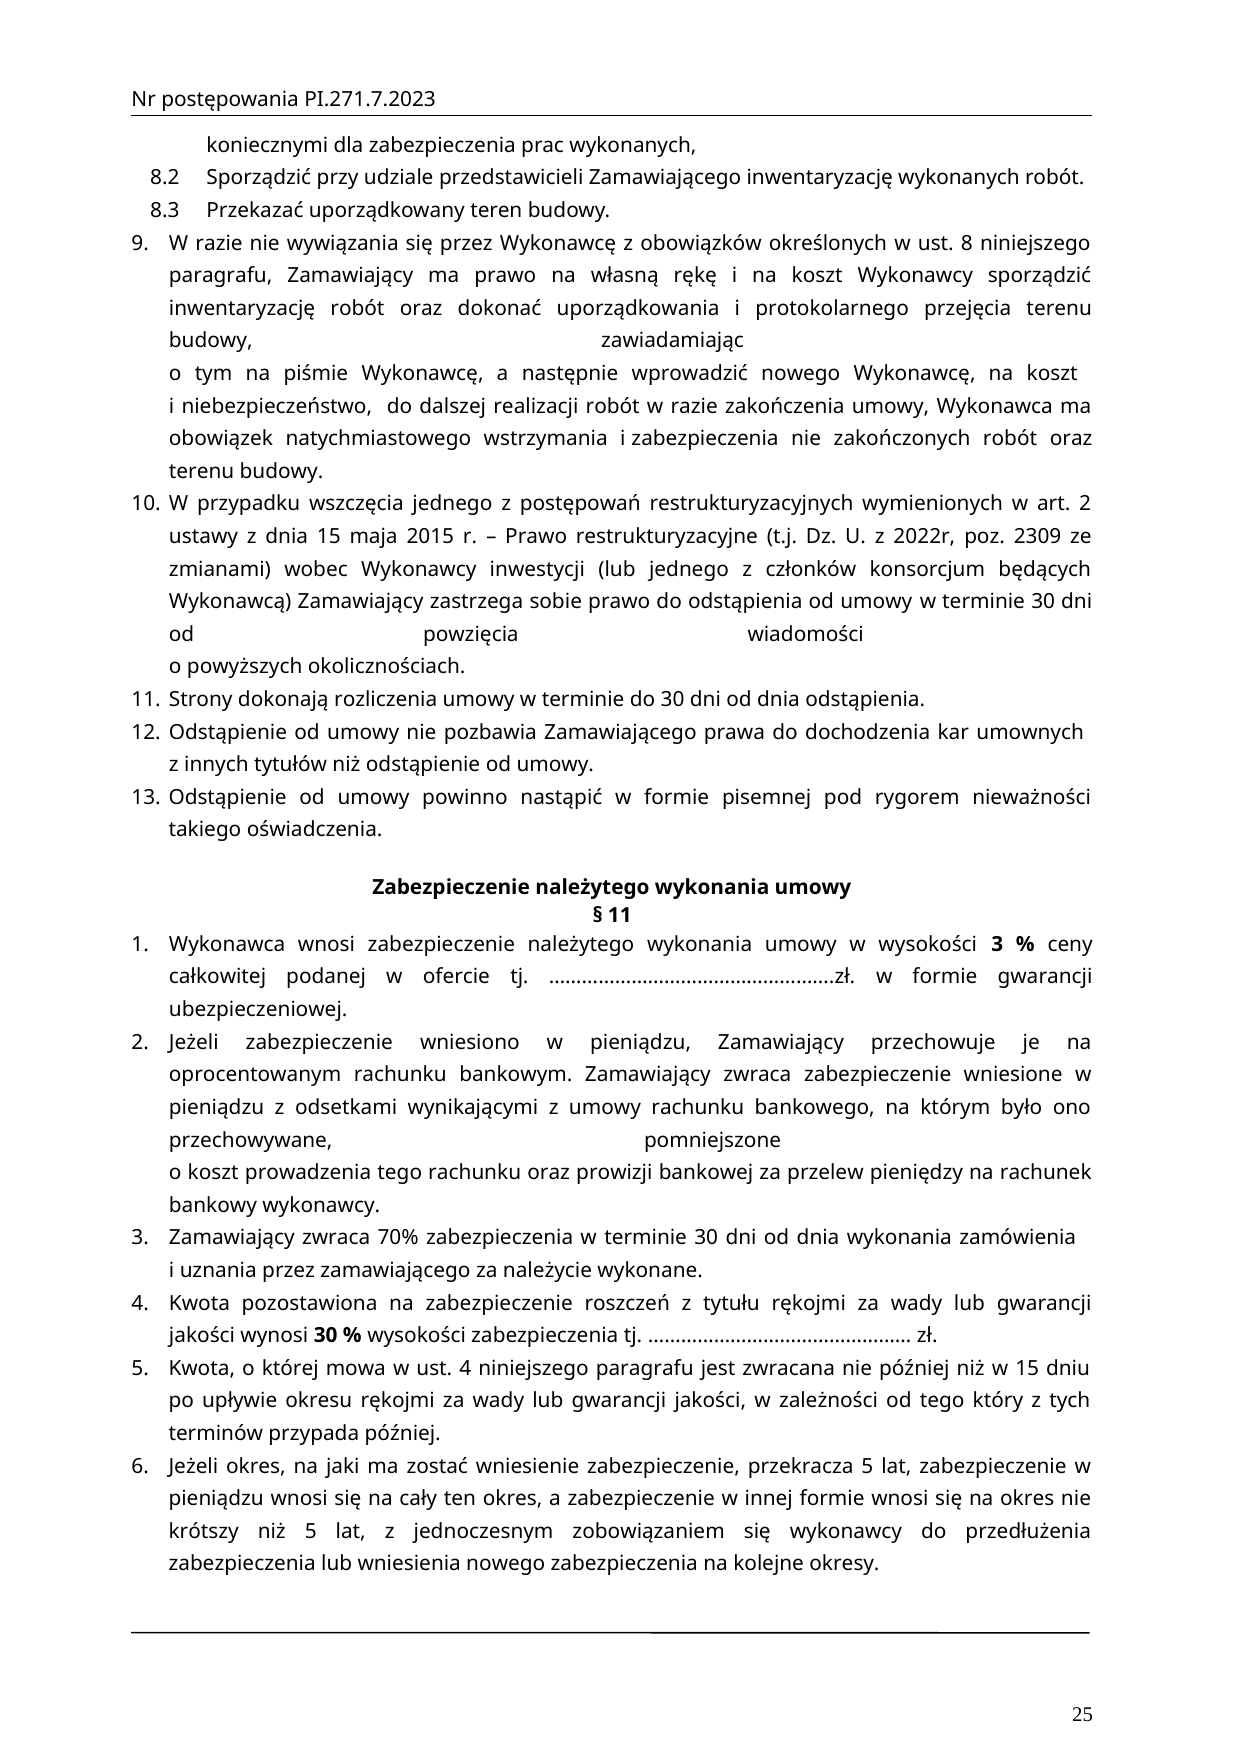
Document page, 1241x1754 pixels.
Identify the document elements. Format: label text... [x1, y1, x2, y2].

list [150, 130, 1092, 158]
list Kwota, o której mowa w ust. 4 niniejszego paragrafu jest zwracana nie później niż w 15 dniu po upływie okresu rękojmi za wady lub gwarancji jakości, w zależności od tego który z tych terminów przypada później. [131, 1353, 1092, 1447]
list Jeżeli zabezpieczenie wniesiono w pieniądzu, Zamawiający przechowuje je na oprocentowanym rachunku bankowym. Zamawiający zwraca zabezpieczenie wniesione w pieniądzu z odsetkami wynikającymi z umowy rachunku bankowego, na którym było ono przechowywane, pomniejszone o koszt prowadzenia tego rachunku oraz prowizji bankowej za przelew pieniędzy na rachunek bankowy wykonawcy. [131, 1027, 1092, 1218]
list Przekazać uporządkowany teren budowy. [150, 195, 1092, 223]
text Zabezpieczenie należytego wykonania umowy [131, 872, 1092, 901]
list W razie nie wywiązania się przez Wykonawcę z obowiązków określonych w ust. 8 niniejszego paragrafu, Zamawiający ma prawo na własną rękę i na koszt Wykonawcy sporządzić inwentaryzację robót oraz dokonać uporządkowania i protokolarnego przejęcia terenu budowy, zawiadamiając o tym na piśmie Wykonawcę, a następnie wprowadzić nowego Wykonawcę, na koszt i niebezpieczeństwo, do dalszej realizacji robót w razie zakończenia umowy, Wykonawca ma obowiązek natychmiastowego wstrzymania i zabezpieczenia nie zakończonych robót oraz terenu budowy. [131, 228, 1092, 484]
list Strony dokonają rozliczenia umowy w terminie do 30 dni od dnia odstąpienia. [131, 684, 1092, 713]
list Kwota pozostawiona na zabezpieczenie roszczeń z tytułu rękojmi za wady lub gwarancji jakości wynosi 30 % wysokości zabezpieczenia tj. ………………………………………… zł. [131, 1288, 1092, 1349]
list Odstąpienie od umowy powinno nastąpić w formie pisemnej pod rygorem nieważności takiego oświadczenia. [131, 782, 1092, 843]
text § 11 [131, 901, 1092, 929]
list Zamawiający zwraca 70% zabezpieczenia w terminie 30 dni od dnia wykonania zamówienia i uznania przez zamawiającego za należycie wykonane. [131, 1222, 1092, 1283]
list Jeżeli okres, na jaki ma zostać wniesienie zabezpieczenie, przekracza 5 lat, zabezpieczenie w pieniądzu wnosi się na cały ten okres, a zabezpieczenie w innej formie wnosi się na okres nie krótszy niż 5 lat, z jednoczesnym zobowiązaniem się wykonawcy do przedłużenia zabezpieczenia lub wniesienia nowego zabezpieczenia na kolejne okresy. [131, 1451, 1092, 1577]
list Odstąpienie od umowy nie pozbawia Zamawiającego prawa do dochodzenia kar umownych z innych tytułów niż odstąpienie od umowy. [131, 717, 1092, 778]
list Wykonawca wnosi zabezpieczenie należytego wykonania umowy w wysokości 3 % ceny całkowitej podanej w ofercie tj. …………………………………………….zł. w formie gwarancji ubezpieczeniowej. [131, 929, 1092, 1023]
list W przypadku wszczęcia jednego z postępowań restrukturyzacyjnych wymienionych w art. 2 ustawy z dnia 15 maja 2015 r. – Prawo restrukturyzacyjne (t.j. Dz. U. z 2022r, poz. 2309 ze zmianami) wobec Wykonawcy inwestycji (lub jednego z członków konsorcjum będących Wykonawcą) Zamawiający zastrzega sobie prawo do odstąpienia od umowy w terminie 30 dni od powzięcia wiadomości o powyższych okolicznościach. [131, 488, 1092, 680]
list Sporządzić przy udziale przedstawicieli Zamawiającego inwentaryzację wykonanych robót. [150, 162, 1092, 191]
